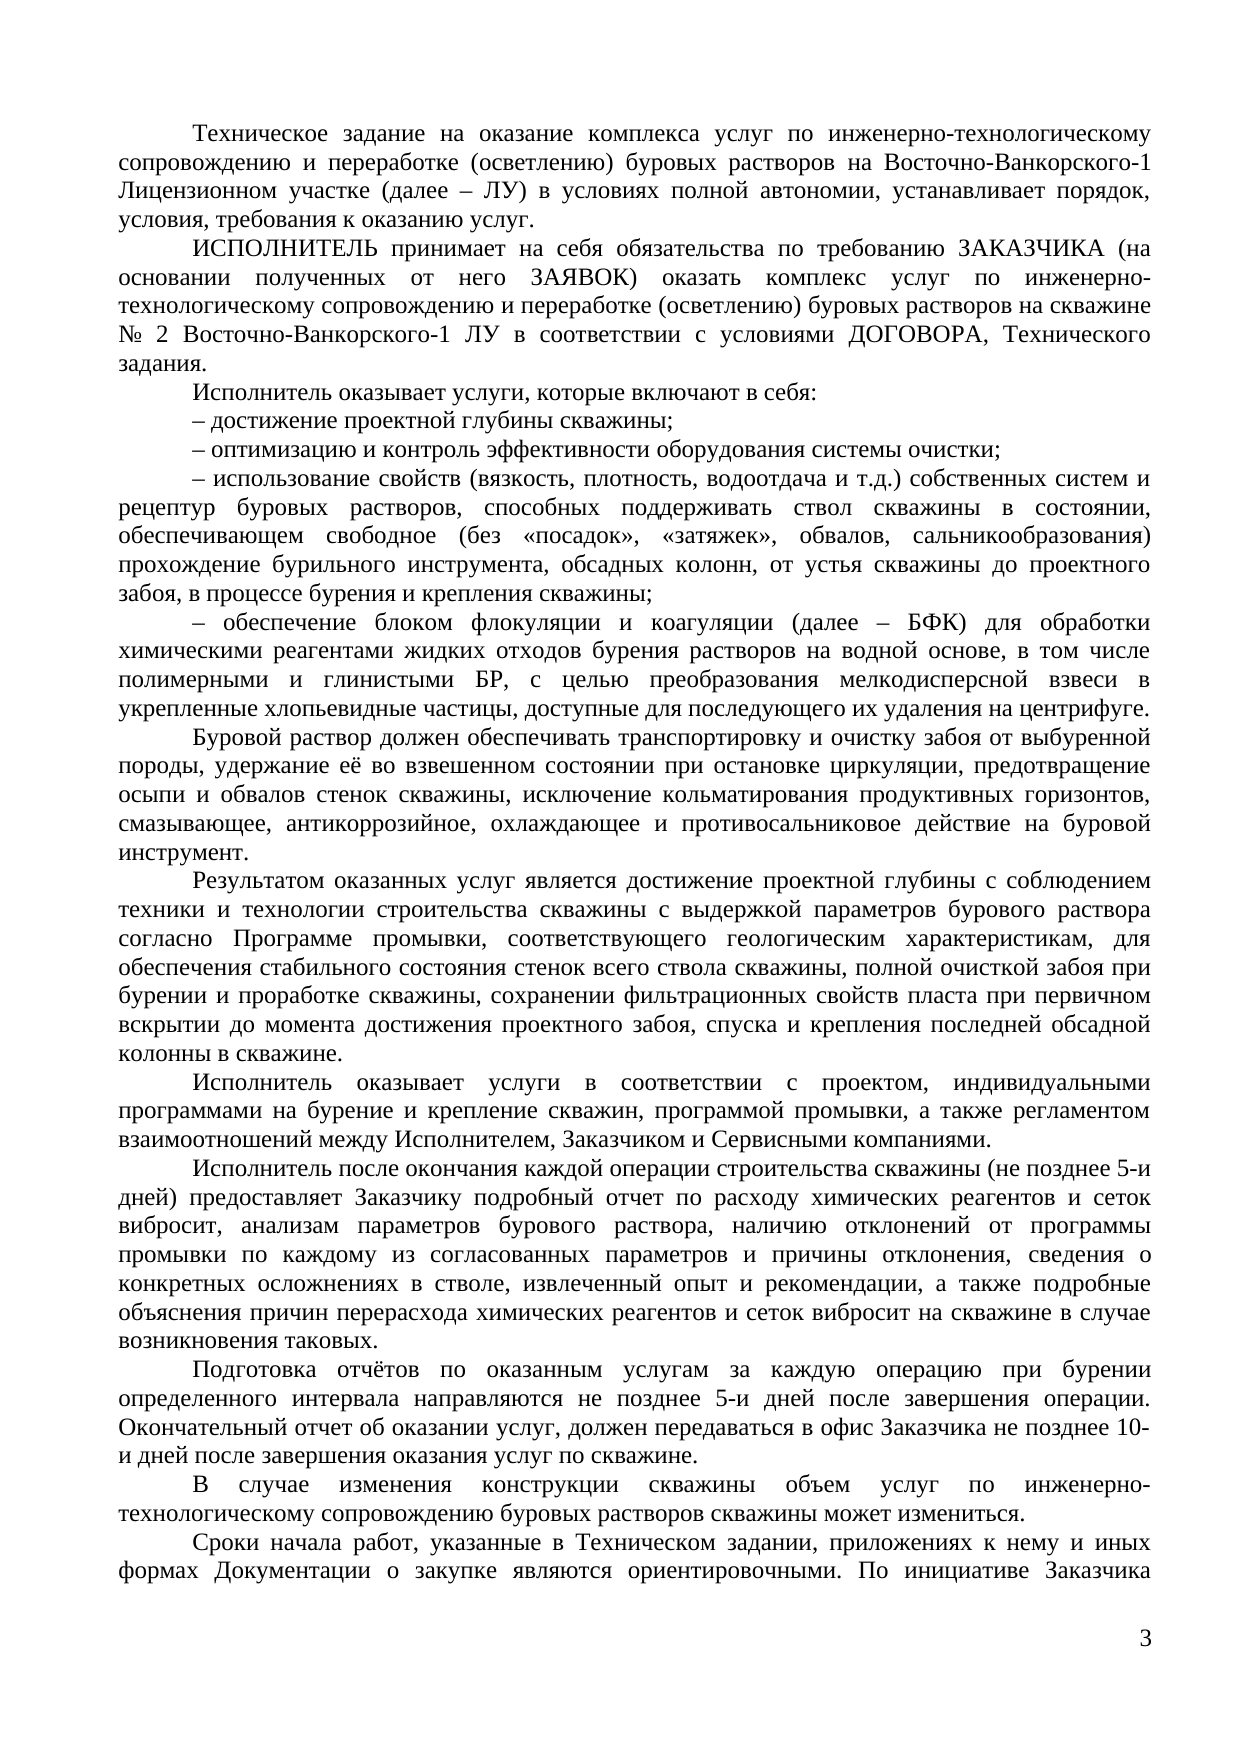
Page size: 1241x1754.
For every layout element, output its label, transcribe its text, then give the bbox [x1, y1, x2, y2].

text – достижение проектной глубины скважины; [118, 406, 1152, 434]
text Исполнитель после окончания каждой операции строительства скважины (не позднее 5-и дней) предоставляет Заказчику подробный отчет по расходу химических реагентов и сеток вибросит, анализам параметров бурового раствора, наличию отклонений от программы промывки по каждому из согласованных параметров и причины отклонения, сведения о конкретных осложнениях в стволе, извлеченный опыт и рекомендации, а также подробные объяснения причин перерасхода химических реагентов и сеток вибросит на скважине в случае возникновения таковых. [118, 1153, 1152, 1354]
text В случае изменения конструкции скважины объем услуг по инженерно-технологическому сопровождению буровых растворов скважины может измениться. [118, 1469, 1152, 1527]
text ИСПОЛНИТЕЛЬ принимает на себя обязательства по требованию ЗАКАЗЧИКА (на основании полученных от него ЗАЯВОК) оказать комплекс услуг по инженерно-технологическому сопровождению и переработке (осветлению) буровых растворов на скважине № 2 Восточно-Ванкорского-1 ЛУ в соответствии с условиями ДОГОВОРА, Технического задания. [118, 233, 1152, 377]
text – использование свойств (вязкость, плотность, водоотдача и т.д.) собственных систем и рецептур буровых растворов, способных поддерживать ствол скважины в состоянии, обеспечивающем свободное (без «посадок», «затяжек», обвалов, сальникообразования) прохождение бурильного инструмента, обсадных колонн, от устья скважины до проектного забоя, в процессе бурения и крепления скважины; [118, 463, 1152, 607]
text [118, 1527, 1152, 1584]
text Техническое задание на оказание комплекса услуг по инженерно-технологическому сопровождению и переработке (осветлению) буровых растворов на Восточно-Ванкорского-1 Лицензионном участке (далее – ЛУ) в условиях полной автономии, устанавливает порядок, условия, требования к оказанию услуг. [118, 118, 1152, 233]
text – обеспечение блоком флокуляции и коагуляции (далее – БФК) для обработки химическими реагентами жидких отходов бурения растворов на водной основе, в том числе полимерными и глинистыми БР, с целью преобразования мелкодисперсной взвеси в укрепленные хлопьевидные частицы, доступные для последующего их удаления на центрифуге. [118, 607, 1152, 722]
text Подготовка отчётов по оказанным услугам за каждую операцию при бурении определенного интервала направляются не позднее 5-и дней после завершения операции. Окончательный отчет об оказании услуг, должен передаваться в офис Заказчика не позднее 10-и дней после завершения оказания услуг по скважине. [118, 1354, 1152, 1469]
text Результатом оказанных услуг является достижение проектной глубины с соблюдением техники и технологии строительства скважины с выдержкой параметров бурового раствора согласно Программе промывки, соответствующего геологическим характеристикам, для обеспечения стабильного состояния стенок всего ствола скважины, полной очисткой забоя при бурении и проработке скважины, сохранении фильтрационных свойств пласта при первичном вскрытии до момента достижения проектного забоя, спуска и крепления последней обсадной колонны в скважине. [118, 866, 1152, 1067]
text Буровой раствор должен обеспечивать транспортировку и очистку забоя от выбуренной породы, удержание её во взвешенном состоянии при остановке циркуляции, предотвращение осыпи и обвалов стенок скважины, исключение кольматирования продуктивных горизонтов, смазывающее, антикоррозийное, охлаждающее и противосальниковое действие на буровой инструмент. [118, 722, 1152, 866]
text Исполнитель оказывает услуги, которые включают в себя: [118, 377, 1152, 406]
text Исполнитель оказывает услуги в соответствии с проектом, индивидуальными программами на бурение и крепление скважин, программой промывки, а также регламентом взаимоотношений между Исполнителем, Заказчиком и Сервисными компаниями. [118, 1067, 1152, 1153]
text – оптимизацию и контроль эффективности оборудования системы очистки; [118, 434, 1152, 463]
